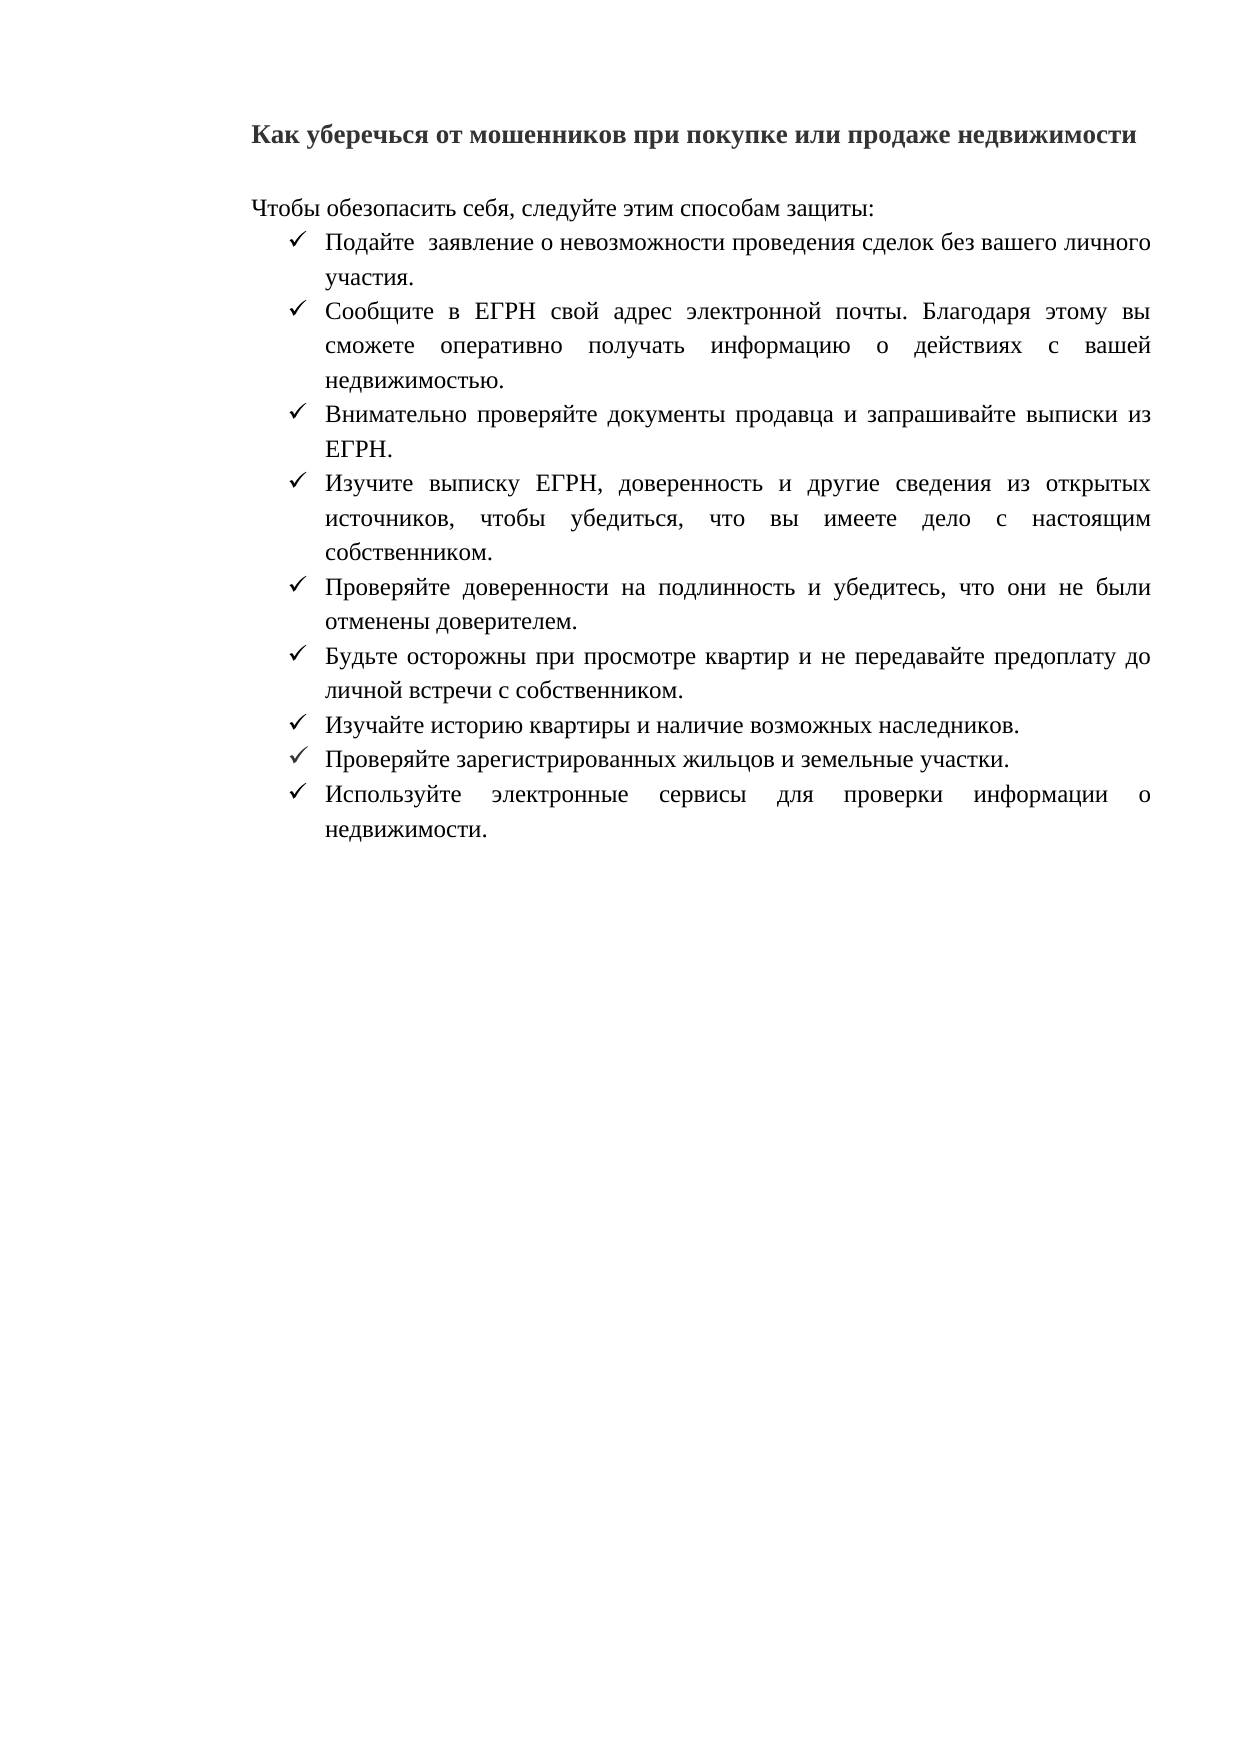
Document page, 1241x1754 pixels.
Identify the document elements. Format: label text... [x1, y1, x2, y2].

list Изучайте историю квартиры и наличие возможных наследников. [287, 710, 1152, 739]
list Внимательно проверяйте документы продавца и запрашивайте выписки из ЕГРН. [287, 399, 1152, 463]
text Как уберечься от мошенников при покупке или продаже недвижимости [177, 118, 1152, 149]
list Используйте электронные сервисы для проверки информации о недвижимости. [287, 779, 1152, 843]
list Будьте осторожны при просмотре квартир и не передавайте предоплату до личной встречи с собственником. [287, 641, 1152, 704]
list Проверяйте доверенности на подлинность и убедитесь, что они не были отменены доверителем. [287, 572, 1152, 635]
list Сообщите в ЕГРН свой адрес электронной почты. Благодаря этому вы сможете оперативно получать информацию о действиях с вашей недвижимостью. [287, 296, 1152, 394]
list Изучите выписку ЕГРН, доверенность и другие сведения из открытых источников, чтобы убедиться, что вы имеете дело с настоящим собственником. [287, 468, 1152, 566]
list Проверяйте зарегистрированных жильцов и земельные участки. [287, 744, 1152, 774]
list Подайте заявление о невозможности проведения сделок без вашего личного участия. [287, 227, 1152, 290]
text Чтобы обезопасить себя, следуйте этим способам защиты: [177, 193, 1152, 221]
